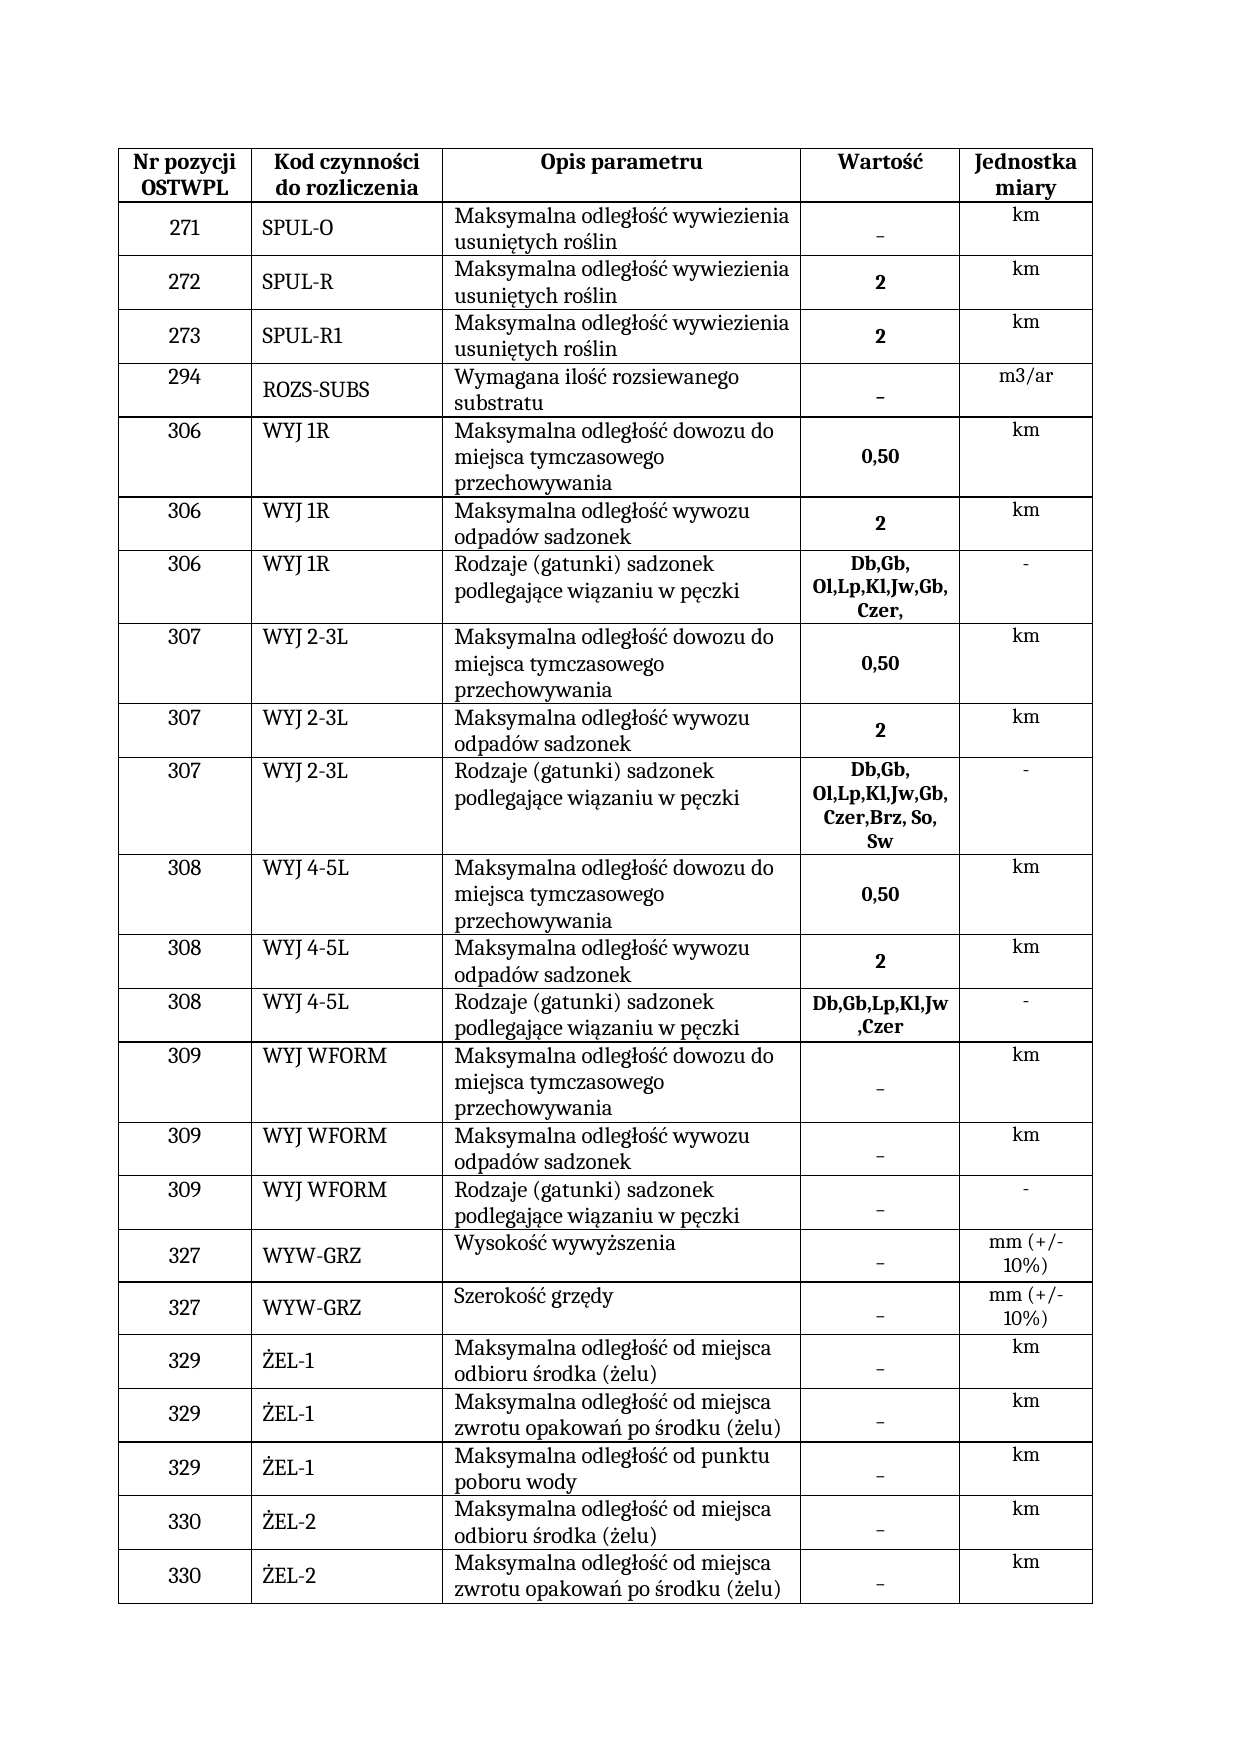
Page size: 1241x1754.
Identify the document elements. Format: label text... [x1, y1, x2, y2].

table_cell Db,Gb, Ol,Lp,Kl,Jw,Gb,Czer,Brz, So, Sw [801, 758, 959, 854]
table_cell km [960, 704, 1092, 757]
table_cell 0,50 [801, 855, 959, 934]
table_cell 329 [119, 1389, 251, 1441]
table_cell WYJ WFORM [252, 1123, 442, 1175]
table_cell Maksymalna odległość wywozu odpadów sadzonek [443, 498, 800, 550]
table_cell km [960, 1496, 1092, 1549]
table_header Opis parametru [443, 149, 800, 201]
table_cell Maksymalna odległość od miejsca odbioru środka (żelu) [443, 1335, 800, 1388]
table_cell 329 [119, 1443, 251, 1495]
table_cell 307 [119, 704, 251, 757]
table_cell Maksymalna odległość dowozu do miejsca tymczasowego przechowywania [443, 855, 800, 934]
table_cell Maksymalna odległość od miejsca zwrotu opakowań po środku (żelu) [443, 1550, 800, 1603]
table_cell 2 [801, 935, 959, 988]
table_cell 327 [119, 1230, 251, 1281]
table_cell 308 [119, 935, 251, 988]
table_cell _ [801, 1389, 959, 1441]
table_cell _ [801, 1123, 959, 1175]
table_cell WYJ 2-3L [252, 624, 442, 703]
table_cell _ [801, 1283, 959, 1334]
table_cell 0,50 [801, 418, 959, 496]
table_cell WYW-GRZ [252, 1230, 442, 1281]
table_cell km [960, 418, 1092, 496]
table_cell 2 [801, 498, 959, 550]
table_cell Maksymalna odległość dowozu do miejsca tymczasowego przechowywania [443, 624, 800, 703]
table_cell SPUL-R1 [252, 310, 442, 363]
table_cell ROZS-SUBS [252, 364, 442, 416]
table_cell _ [801, 364, 959, 416]
table_cell WYJ 2-3L [252, 758, 442, 854]
table_cell mm (+/- 10%) [960, 1283, 1092, 1334]
table_cell Maksymalna odległość dowozu do miejsca tymczasowego przechowywania [443, 1043, 800, 1122]
table_cell _ [801, 1176, 959, 1229]
table_cell ŻEL-2 [252, 1496, 442, 1549]
table_cell 308 [119, 855, 251, 934]
table_cell WYJ 2-3L [252, 704, 442, 757]
table_cell 306 [119, 498, 251, 550]
table_cell 0,50 [801, 624, 959, 703]
table_cell ŻEL-1 [252, 1335, 442, 1388]
table_cell Rodzaje (gatunki) sadzonek podlegające wiązaniu w pęczki [443, 551, 800, 623]
table_cell Maksymalna odległość wywiezienia usuniętych roślin [443, 310, 800, 363]
table_header Wartość [801, 149, 959, 201]
table_cell WYJ 1R [252, 418, 442, 496]
table_cell 307 [119, 624, 251, 703]
table_cell Wysokość wywyższenia [443, 1230, 800, 1281]
table_cell Maksymalna odległość dowozu do miejsca tymczasowego przechowywania [443, 418, 800, 496]
table_cell Rodzaje (gatunki) sadzonek podlegające wiązaniu w pęczki [443, 1176, 800, 1229]
table_cell km [960, 1389, 1092, 1441]
table_cell km [960, 1335, 1092, 1388]
table_cell _ [801, 1496, 959, 1549]
table_cell 309 [119, 1176, 251, 1229]
table_cell Rodzaje (gatunki) sadzonek podlegające wiązaniu w pęczki [443, 758, 800, 854]
table_cell - [960, 758, 1092, 854]
table_cell 271 [119, 203, 251, 255]
table_cell WYJ WFORM [252, 1043, 442, 1122]
table_cell 294 [119, 364, 251, 416]
table_header Kod czynności do rozliczenia [252, 149, 442, 201]
table_cell km [960, 1043, 1092, 1122]
table_cell 2 [801, 256, 959, 309]
table_cell _ [801, 203, 959, 255]
table_cell Maksymalna odległość wywiezienia usuniętych roślin [443, 256, 800, 309]
table_cell Rodzaje (gatunki) sadzonek podlegające wiązaniu w pęczki [443, 989, 800, 1041]
table_cell 306 [119, 551, 251, 623]
table_cell 309 [119, 1043, 251, 1122]
table_cell 329 [119, 1335, 251, 1388]
table_cell Maksymalna odległość wywozu odpadów sadzonek [443, 1123, 800, 1175]
table_cell Maksymalna odległość od miejsca zwrotu opakowań po środku (żelu) [443, 1389, 800, 1441]
table_cell 309 [119, 1123, 251, 1175]
table_cell - [960, 1176, 1092, 1229]
table_cell Maksymalna odległość wywozu odpadów sadzonek [443, 704, 800, 757]
table_cell km [960, 310, 1092, 363]
table_cell 306 [119, 418, 251, 496]
table_cell 273 [119, 310, 251, 363]
table_header Jednostka miary [960, 149, 1092, 201]
table_header Nr pozycji OSTWPL [119, 149, 251, 201]
table_cell 330 [119, 1496, 251, 1549]
table_cell WYJ 4-5L [252, 855, 442, 934]
table_cell ŻEL-2 [252, 1550, 442, 1603]
table_cell WYW-GRZ [252, 1283, 442, 1334]
table_cell 272 [119, 256, 251, 309]
table_cell km [960, 935, 1092, 988]
table_cell 330 [119, 1550, 251, 1603]
table_cell 2 [801, 704, 959, 757]
table_cell ŻEL-1 [252, 1389, 442, 1441]
table_cell WYJ 4-5L [252, 989, 442, 1041]
table_cell SPUL-R [252, 256, 442, 309]
table_cell 307 [119, 758, 251, 854]
table_cell mm (+/- 10%) [960, 1230, 1092, 1281]
table_cell m3/ar [960, 364, 1092, 416]
table_cell _ [801, 1443, 959, 1495]
table_cell Wymagana ilość rozsiewanego substratu [443, 364, 800, 416]
table_cell km [960, 624, 1092, 703]
table_cell Db,Gb,Lp,Kl,Jw,Czer [801, 989, 959, 1041]
table_cell _ [801, 1335, 959, 1388]
table_cell WYJ 4-5L [252, 935, 442, 988]
table_cell Maksymalna odległość wywiezienia usuniętych roślin [443, 203, 800, 255]
table_cell ŻEL-1 [252, 1443, 442, 1495]
table_cell _ [801, 1230, 959, 1281]
table_cell 327 [119, 1283, 251, 1334]
table_cell WYJ 1R [252, 551, 442, 623]
table_cell - [960, 551, 1092, 623]
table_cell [443, 1496, 800, 1549]
table_cell Szerokość grzędy [443, 1283, 800, 1334]
table_cell km [960, 1443, 1092, 1495]
table_cell Maksymalna odległość od punktu poboru wody [443, 1443, 800, 1495]
table_cell km [960, 203, 1092, 255]
table_cell Db,Gb, Ol,Lp,Kl,Jw,Gb,Czer, [801, 551, 959, 623]
table_cell SPUL-O [252, 203, 442, 255]
table_cell km [960, 498, 1092, 550]
table_cell WYJ 1R [252, 498, 442, 550]
table_cell _ [801, 1043, 959, 1122]
table_cell - [960, 989, 1092, 1041]
table_cell km [960, 1123, 1092, 1175]
table_cell 2 [801, 310, 959, 363]
table_cell _ [801, 1550, 959, 1603]
table_cell km [960, 855, 1092, 934]
table_cell Maksymalna odległość wywozu odpadów sadzonek [443, 935, 800, 988]
table_cell km [960, 1550, 1092, 1603]
table_cell km [960, 256, 1092, 309]
table_cell WYJ WFORM [252, 1176, 442, 1229]
table_cell 308 [119, 989, 251, 1041]
